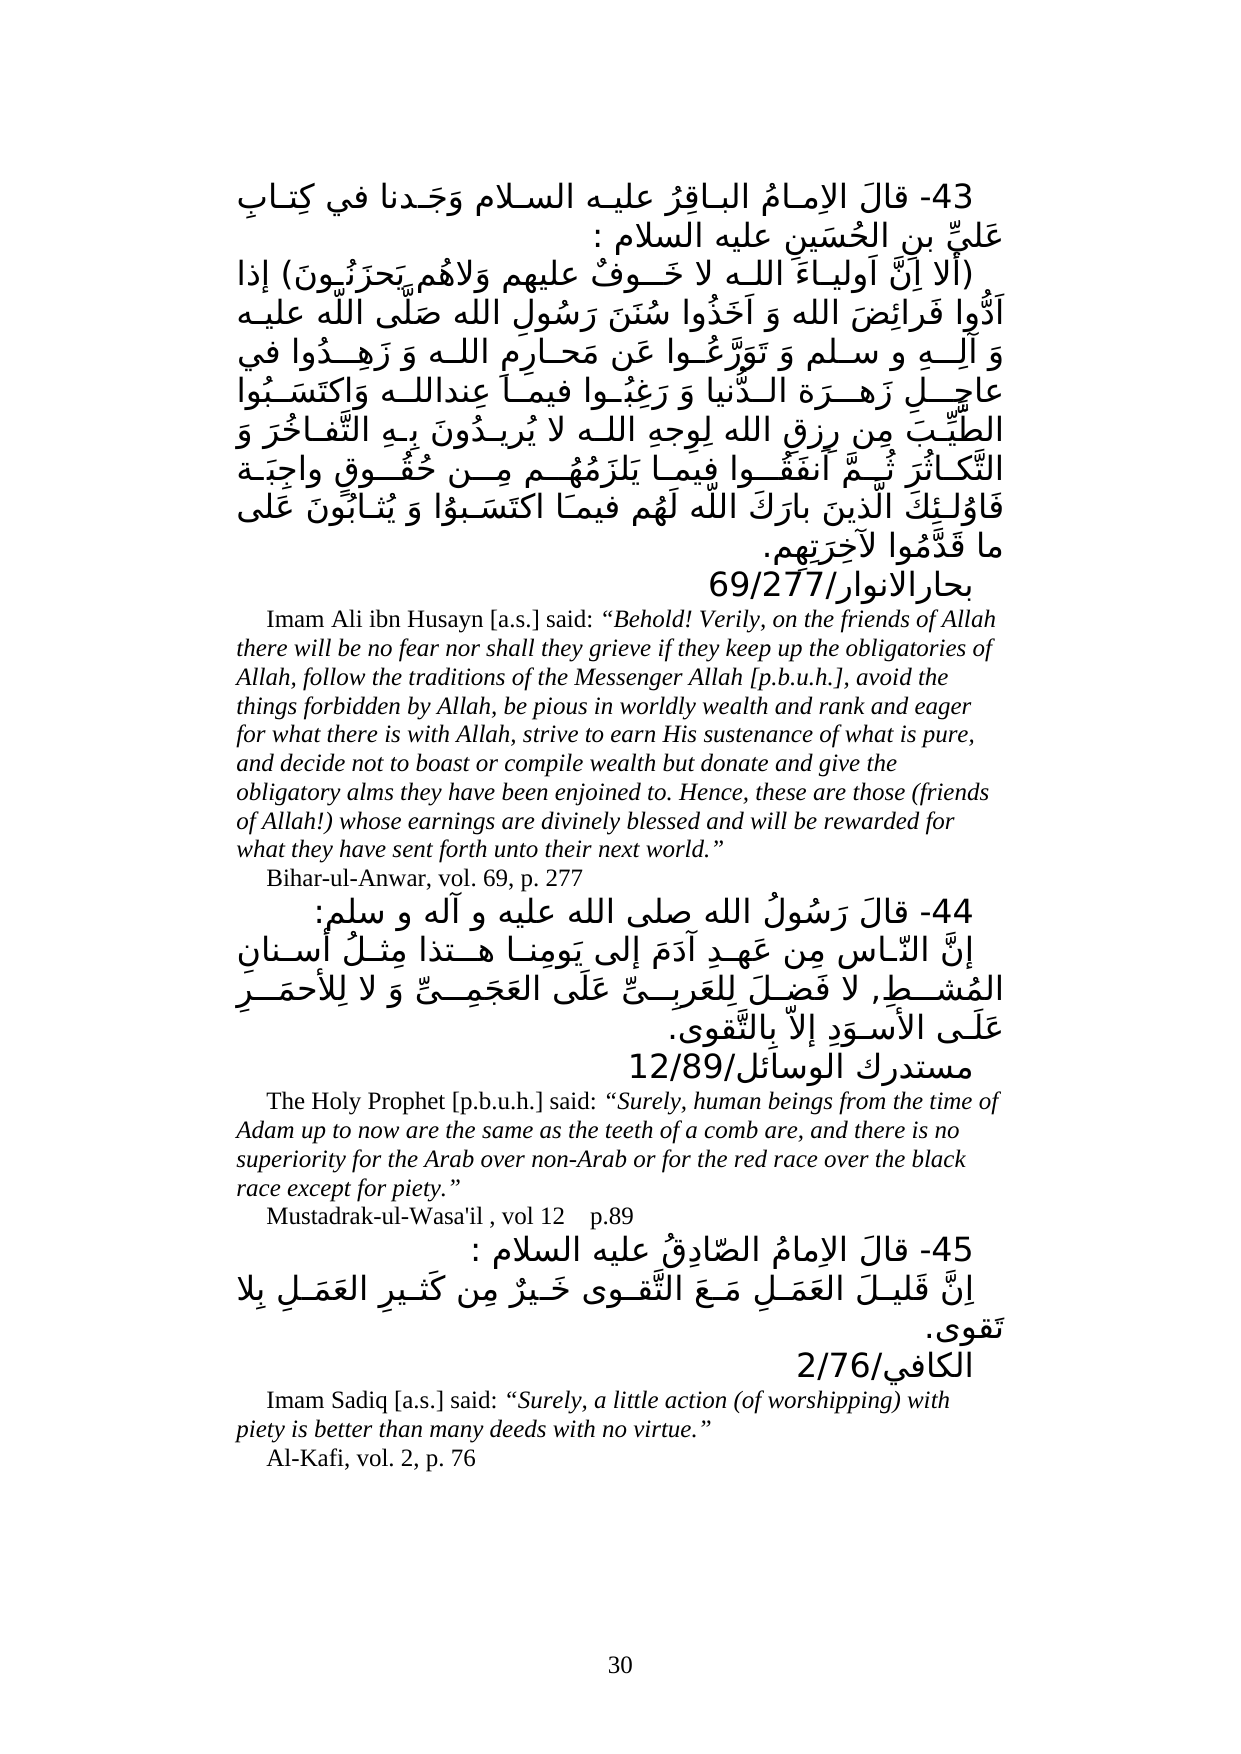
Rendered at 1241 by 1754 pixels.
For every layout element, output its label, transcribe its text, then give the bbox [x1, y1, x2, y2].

text مستدرك الوسائل/12/89 [236, 1047, 1004, 1086]
text 43- قالَ الاِمامُ الباقِرُ عليه السلام وَجَدنا في كِتابِ عَليِّ بنِ الحُسَينِ عليه السلام : [236, 177, 1004, 255]
text Imam Ali ibn Husayn [a.s.] said: “Behold! Verily, on the friends of Allah there will be no fear nor shall they grieve if they keep up the obligatories of Allah, follow the traditions of the Messenger Allah [p.b.u.h.], avoid the things forbidden by Allah, be pious in worldly wealth and rank and eager for what there is with Allah, strive to earn His sustenance of what is pure, and decide not to boast or compile wealth but donate and give the obligatory alms they have been enjoined to. Hence, these are those (friends of Allah!) whose earnings are divinely blessed and will be rewarded for what they have sent forth unto their next world.” [236, 604, 1004, 863]
text الكافي/2/76 [236, 1347, 1004, 1386]
text Bihar-ul-Anwar, vol. 69, p. 277 [236, 863, 1004, 892]
text بحارالانوار/69/277 [236, 566, 1004, 604]
text The Holy Prophet [p.b.u.h.] said: “Surely, human beings from the time of Adam up to now are the same as the teeth of a comb are, and there is no superiority for the Arab over non-Arab or for the red race over the black race except for piety.” [236, 1086, 1004, 1201]
text Al-Kafi, vol. 2, p. 76 [236, 1443, 1004, 1472]
text Imam Sadiq [a.s.] said: “Surely, a little action (of worshipping) with piety is better than many deeds with no virtue.” [236, 1386, 1004, 1443]
text 44- قالَ رَسُولُ الله صلی الله عليه و آله و سلم: [236, 892, 1004, 931]
text (ألا اِنَّ اَولياءَ الله لا خَـوفٌ عليهم وَلاهُم يَحزَنُونَ) إذا اَدُّوا فَرائِضَ الله وَ اَخَذُوا سُنَنَ رَسُولِ الله صَلَّى اللّه عليه وَ آلِـهِ و سلم وَ تَوَرَّعُوا عَن مَحارِمِ الله وَ زَهِـدُوا في عاجِـلِ زَهـرَة الدُّنيا وَ رَغِبُوا فيما عِندالله وَاكتَسَبُوا الطَّيِّـبَ مِن رِزقِ الله لِوِجهِ الله لا يُريدُونَ بِهِ التَّفاخُرَ وَ التَّكاثُرَ ثُـمَّ اَنفَقُـوا فيما يَلزَمُهُـم مِـن حُقُـوقٍ واجِبَة فَاوُلـئِكَ الَّذينَ بارَكَ اللّه لَهُم فيمـَا اكتَسَبوُا وَ يُثابُونَ عَلى ما قَدَّمُوا لآخِرَتِهِم. [236, 255, 1004, 566]
text اِنَّ قَليلَ العَمَلِ مَعَ التَّقوى خَيرٌ مِن كَثيرِ العَمَلِ بِلا تَقوى. [236, 1269, 1004, 1347]
text إنَّ النّاس مِن عَهدِ آدَمَ إلى يَومِنا هـتذا مِثلُ أسنانِ المُشـطِ, لا فَضلَ لِلعَربِـىِّ عَلَى العَجَمِـىِّ وَ لا لِلأحمَـرِ عَلَـى الأسـوَدِ إلاّ بِالتَّقوى. [236, 931, 1004, 1047]
text 45- قالَ الاِمامُ الصّادِقُ عليه السلام : [236, 1230, 1004, 1269]
text Mustadrak-ul-Wasa'il , vol 12 p.89 [236, 1201, 1004, 1230]
